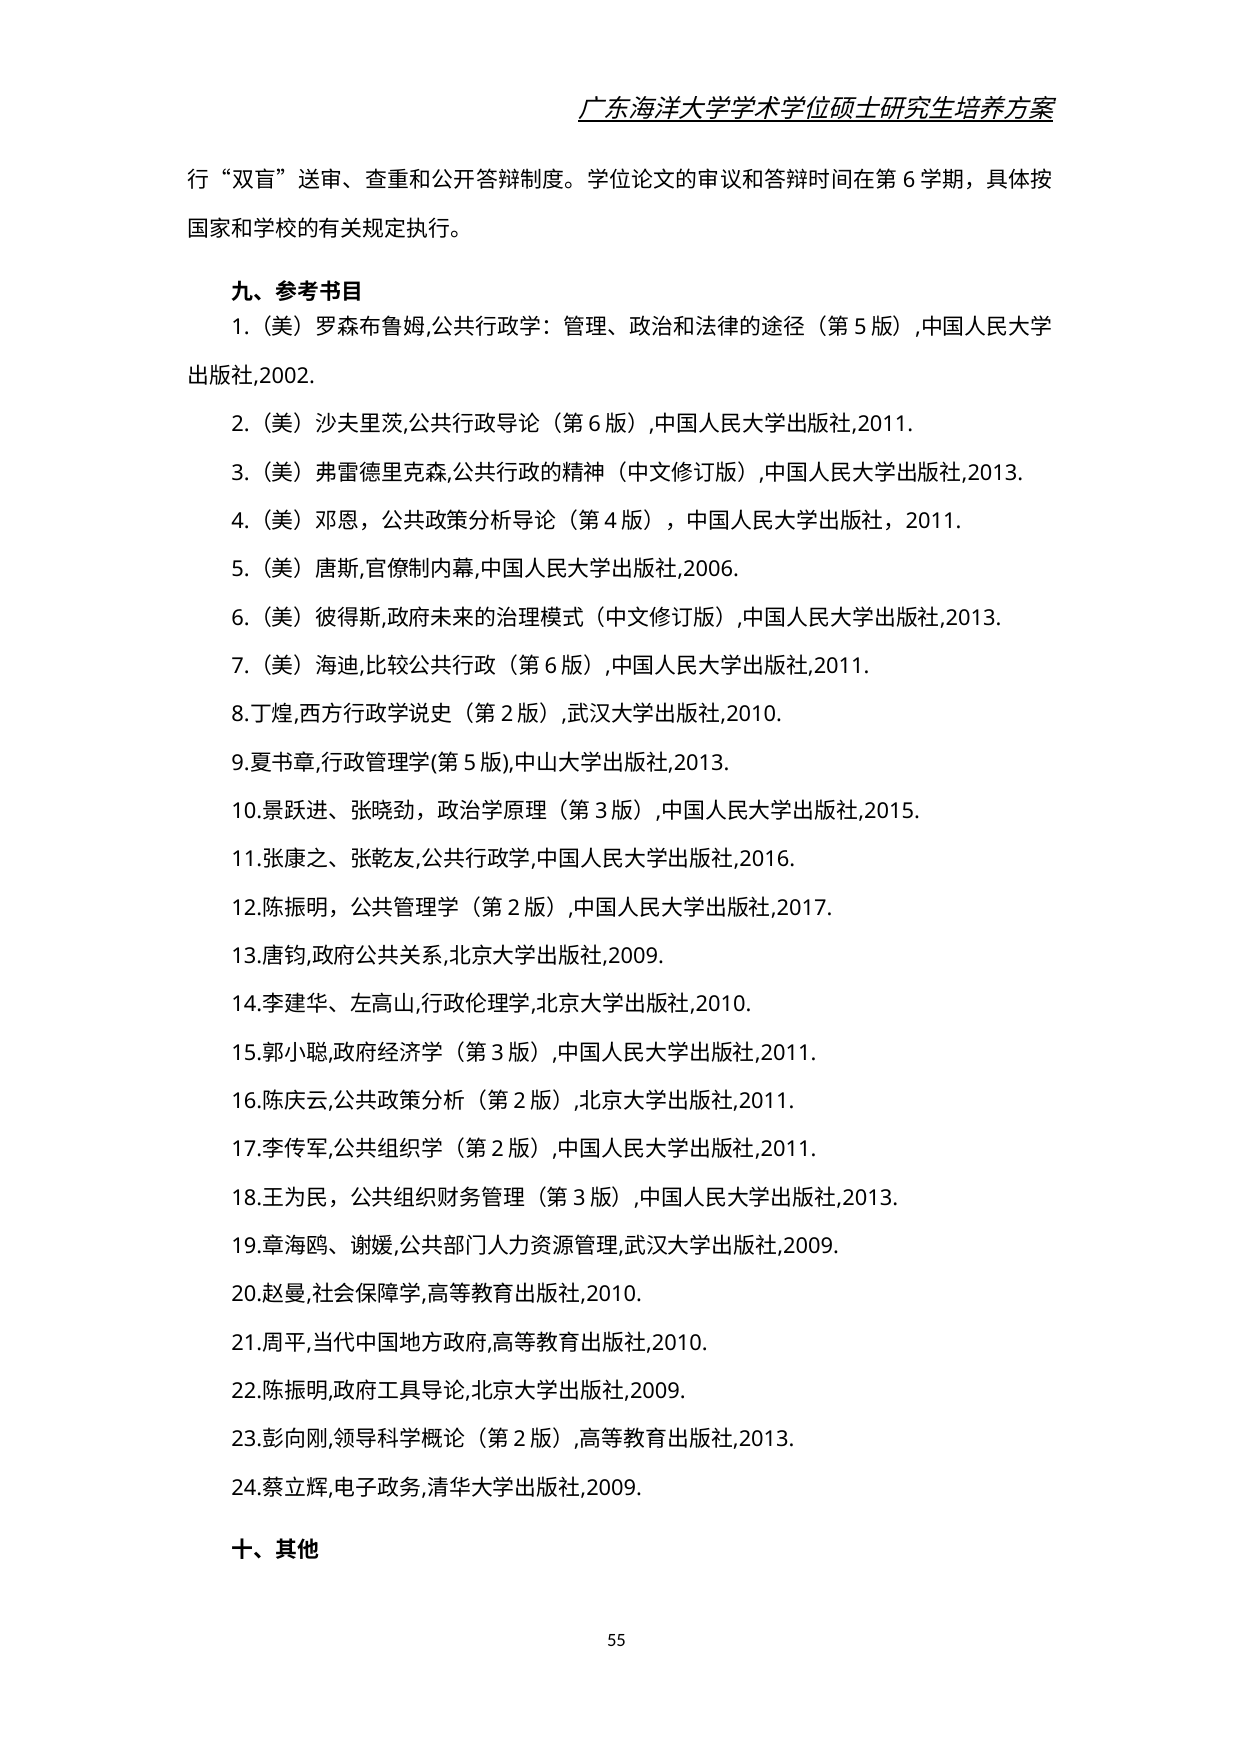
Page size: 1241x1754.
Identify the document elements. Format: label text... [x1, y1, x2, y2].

text 14.李建华、左高山,行政伦理学,北京大学出版社,2010. [187, 986, 1053, 1019]
text 十、其他 [187, 1518, 1053, 1568]
text 19.章海鸥、谢媛,公共部门人力资源管理,武汉大学出版社,2009. [187, 1228, 1053, 1260]
text 6.（美）彼得斯,政府未来的治理模式（中文修订版）,中国人民大学出版社,2013. [187, 599, 1053, 632]
text 4.（美）邓恩，公共政策分析导论（第4版），中国人民大学出版社，2011. [187, 503, 1053, 535]
text 18.王为民，公共组织财务管理（第3版）,中国人民大学出版社,2013. [187, 1179, 1053, 1212]
text 15.郭小聪,政府经济学（第3版）,中国人民大学出版社,2011. [187, 1034, 1053, 1067]
text 22.陈振明,政府工具导论,北京大学出版社,2009. [187, 1373, 1053, 1405]
text 23.彭向刚,领导科学概论（第2版）,高等教育出版社,2013. [187, 1421, 1053, 1454]
text 12.陈振明，公共管理学（第2版）,中国人民大学出版社,2017. [187, 889, 1053, 922]
text 9.夏书章,行政管理学(第5版),中山大学出版社,2013. [187, 744, 1053, 777]
text 5.（美）唐斯,官僚制内幕,中国人民大学出版社,2006. [187, 551, 1053, 584]
text 8.丁煌,西方行政学说史（第2版）,武汉大学出版社,2010. [187, 696, 1053, 729]
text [187, 162, 1053, 243]
text 2.（美）沙夫里茨,公共行政导论（第6版）,中国人民大学出版社,2011. [187, 406, 1053, 439]
text 13.唐钧,政府公共关系,北京大学出版社,2009. [187, 938, 1053, 970]
text 3.（美）弗雷德里克森,公共行政的精神（中文修订版）,中国人民大学出版社,2013. [187, 454, 1053, 487]
text 16.陈庆云,公共政策分析（第2版）,北京大学出版社,2011. [187, 1083, 1053, 1115]
text 24.蔡立辉,电子政务,清华大学出版社,2009. [187, 1469, 1053, 1502]
text 17.李传军,公共组织学（第2版）,中国人民大学出版社,2011. [187, 1131, 1053, 1164]
text 11.张康之、张乾友,公共行政学,中国人民大学出版社,2016. [187, 841, 1053, 874]
text 1.（美）罗森布鲁姆,公共行政学：管理、政治和法律的途径（第5版）,中国人民大学出版社,2002. [187, 309, 1053, 390]
text 20.赵曼,社会保障学,高等教育出版社,2010. [187, 1276, 1053, 1309]
text 10.景跃进、张晓劲，政治学原理（第3版）,中国人民大学出版社,2015. [187, 793, 1053, 825]
text 7.（美）海迪,比较公共行政（第6版）,中国人民大学出版社,2011. [187, 648, 1053, 680]
text 21.周平,当代中国地方政府,高等教育出版社,2010. [187, 1324, 1053, 1357]
text 九、参考书目 [187, 259, 1053, 309]
